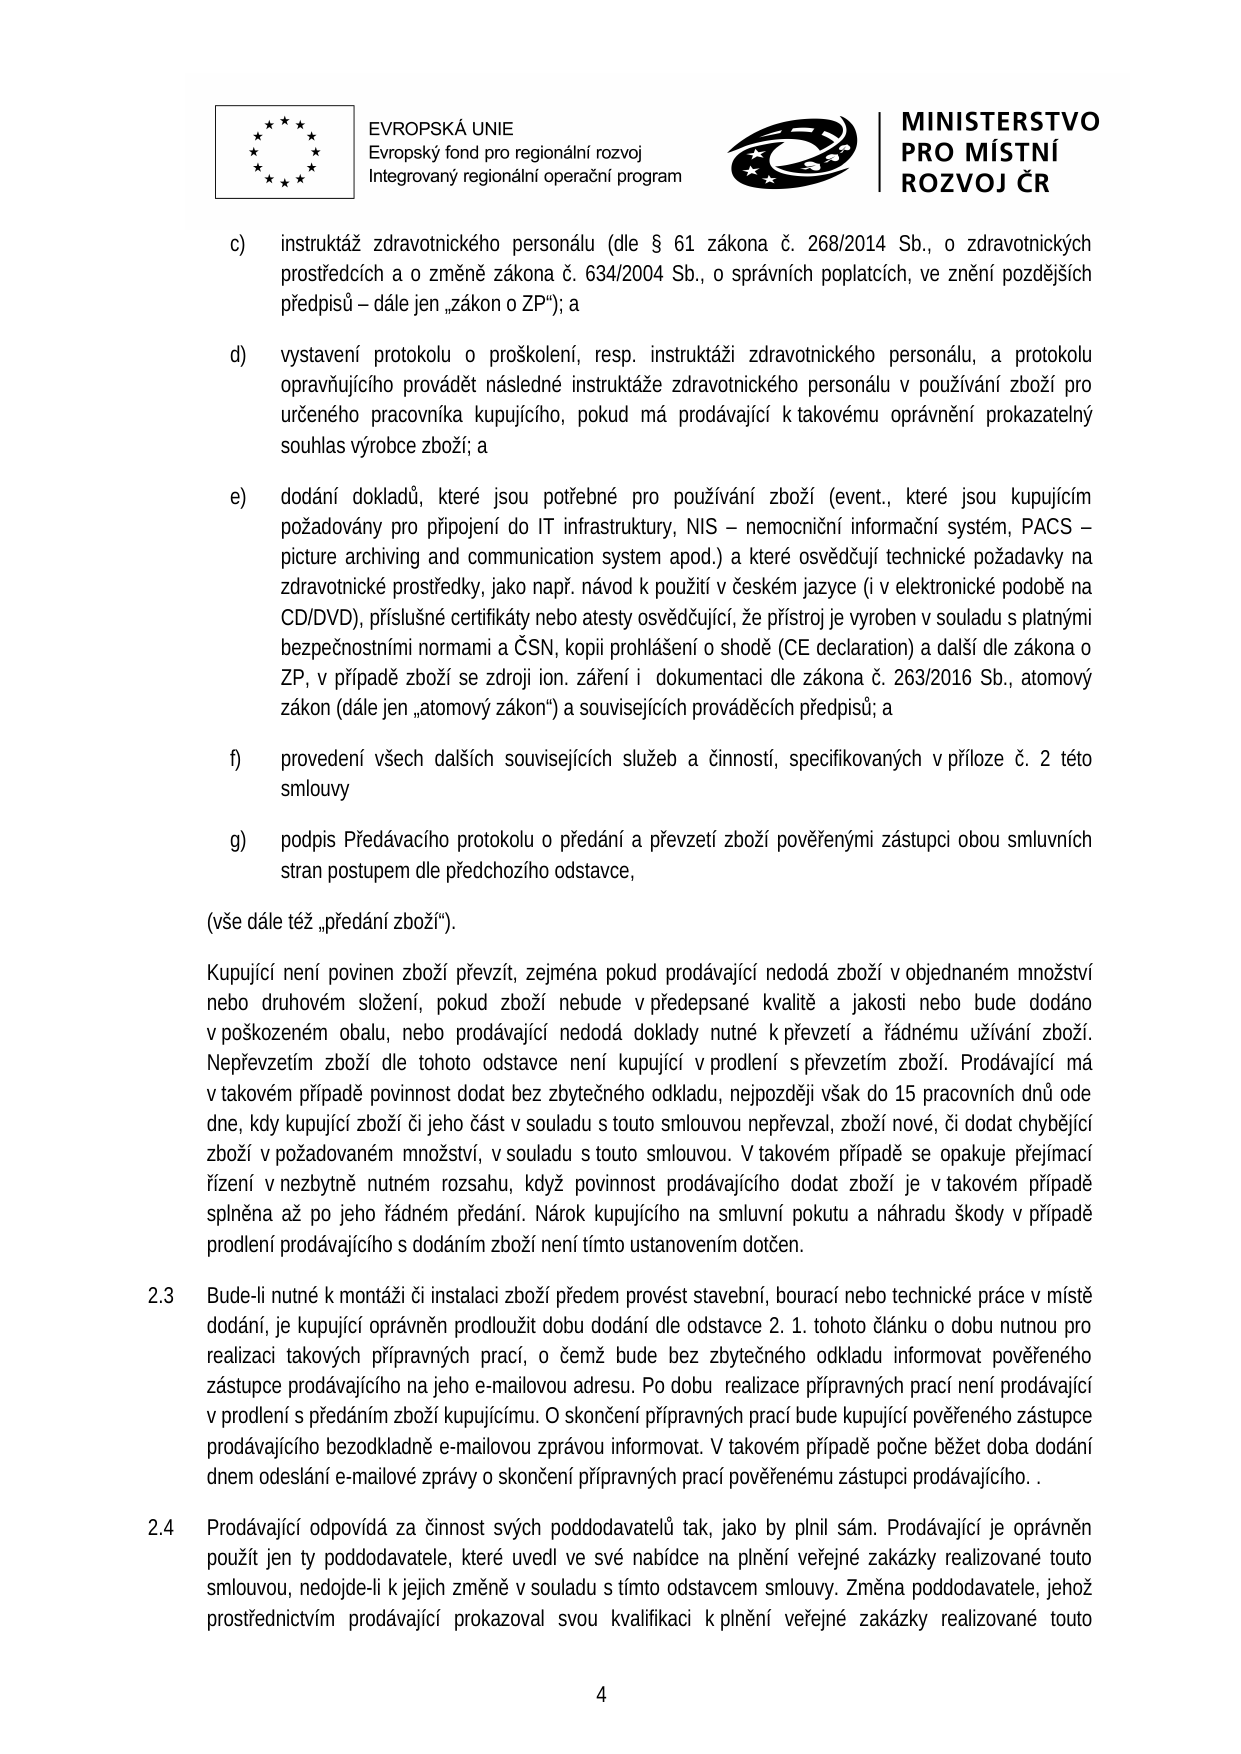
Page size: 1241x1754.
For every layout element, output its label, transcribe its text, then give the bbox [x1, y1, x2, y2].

list provedení všech dalších souvisejících služeb a činností, specifikovaných v příloze č. 2 této smlouvy [230, 745, 1093, 802]
list (vše dále též „předání zboží“). [207, 908, 1093, 934]
list dodání dokladů, které jsou potřebné pro používání zboží (event., které jsou kupujícím požadovány pro připojení do IT infrastruktury, NIS – nemocniční informační systém, PACS – picture archiving and communication system apod.) a které osvědčují technické požadavky na zdravotnické prostředky, jako např. návod k použití v českém jazyce (i v elektronické podobě na CD/DVD), příslušné certifikáty nebo atesty osvědčující, že přístroj je vyroben v souladu s platnými bezpečnostními normami a ČSN, kopii prohlášení o shodě (CE declaration) a další dle zákona o ZP, v případě zboží se zdroji ion. záření i dokumentaci dle zákona č. 263/2016 Sb., atomový zákon (dále jen „atomový zákon“) a souvisejících prováděcích předpisů; a [230, 483, 1093, 721]
list instruktáž zdravotnického personálu (dle § 61 zákona č. 268/2014 Sb., o zdravotnických prostředcích a o změně zákona č. 634/2004 Sb., o správních poplatcích, ve znění pozdějších předpisů – dále jen „zákon o ZP“); a [230, 230, 1093, 316]
list podpis Předávacího protokolu o předání a převzetí zboží pověřenými zástupci obou smluvních stran postupem dle předchozího odstavce, [230, 826, 1093, 883]
list Bude-li nutné k montáži či instalaci zboží předem provést stavební, bourací nebo technické práce v místě dodání, je kupující oprávněn prodloužit dobu dodání dle odstavce 2. 1. tohoto článku o dobu nutnou pro realizaci takových přípravných prací, o čemž bude bez zbytečného odkladu informovat pověřeného zástupce prodávajícího na jeho e-mailovou adresu. Po dobu realizace přípravných prací není prodávající v prodlení s předáním zboží kupujícímu. O skončení přípravných prací bude kupující pověřeného zástupce prodávajícího bezodkladně e-mailovou zprávou informovat. V takovém případě počne běžet doba dodání dnem odeslání e-mailové zprávy o skončení přípravných prací pověřenému zástupci prodávajícího. . [148, 1282, 1093, 1489]
picture [184, 73, 1130, 230]
list Kupující není povinen zboží převzít, zejména pokud prodávající nedodá zboží v objednaném množství nebo druhovém složení, pokud zboží nebude v předepsané kvalitě a jakosti nebo bude dodáno v poškozeném obalu, nebo prodávající nedodá doklady nutné k převzetí a řádnému užívání zboží. Nepřevzetím zboží dle tohoto odstavce není kupující v prodlení s převzetím zboží. Prodávající má v takovém případě povinnost dodat bez zbytečného odkladu, nejpozději však do 15 pracovních dnů ode dne, kdy kupující zboží či jeho část v souladu s touto smlouvou nepřevzal, zboží nové, či dodat chybějící zboží v požadovaném množství, v souladu s touto smlouvou. V takovém případě se opakuje přejímací řízení v nezbytně nutném rozsahu, když povinnost prodávajícího dodat zboží je v takovém případě splněna až po jeho řádném předání. Nárok kupujícího na smluvní pokutu a náhradu škody v případě prodlení prodávajícího s dodáním zboží není tímto ustanovením dotčen. [207, 959, 1093, 1257]
list vystavení protokolu o proškolení, resp. instruktáži zdravotnického personálu, a protokolu opravňujícího provádět následné instruktáže zdravotnického personálu v používání zboží pro určeného pracovníka kupujícího, pokud má prodávající k takovému oprávnění prokazatelný souhlas výrobce zboží; a [230, 341, 1093, 458]
